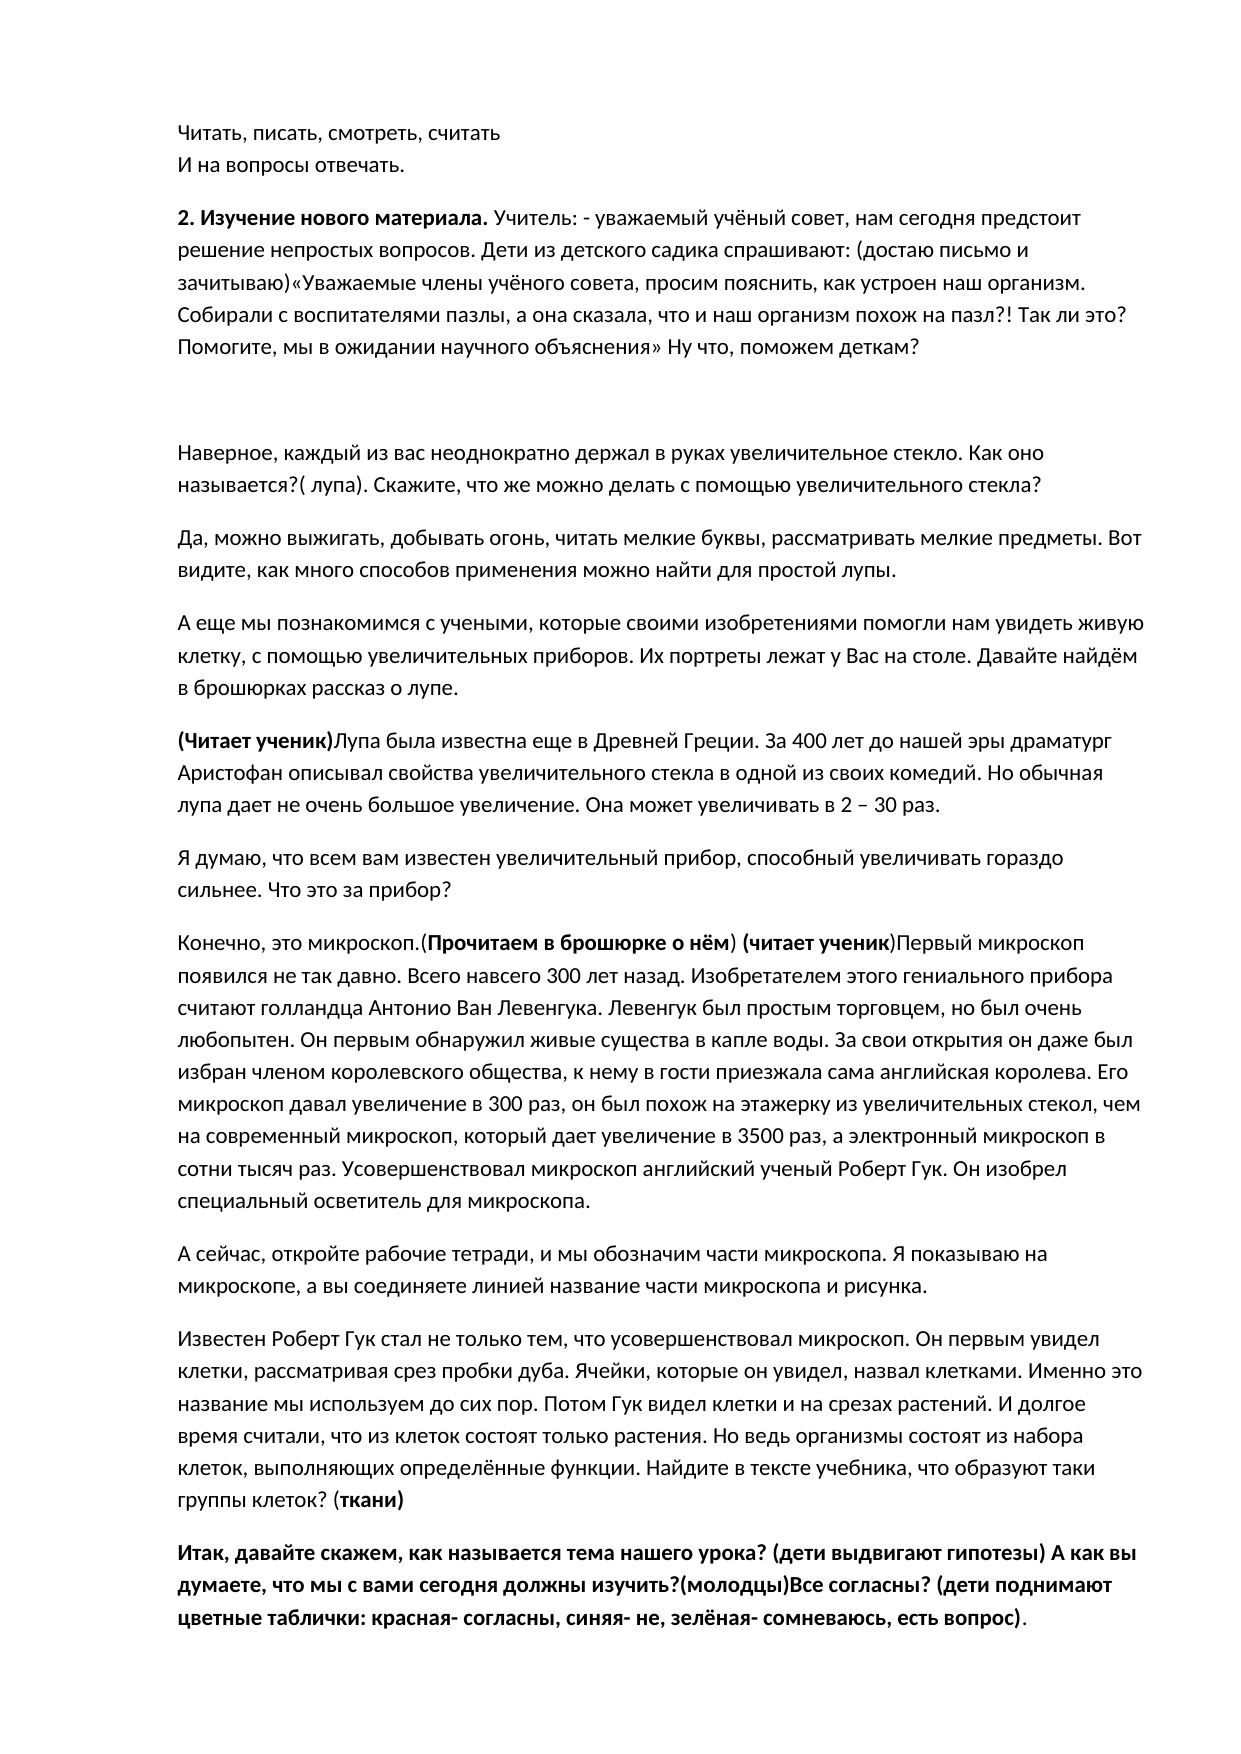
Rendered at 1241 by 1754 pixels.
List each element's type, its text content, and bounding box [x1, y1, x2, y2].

text Наверное, каждый из вас неоднократно держал в руках увеличительное стекло. Как оно называется?( лупа). Скажите, что же можно делать с помощью увеличительного стекла? [177, 438, 1152, 498]
text Я думаю, что всем вам известен увеличительный прибор, способный увеличивать гораздо сильнее. Что это за прибор? [177, 843, 1152, 903]
text Читать, писать, смотреть, считать И на вопросы отвечать. [177, 118, 1152, 178]
text (Читает ученик)Лупа была известна еще в Древней Греции. За 400 лет до нашей эры драматург Аристофан описывал свойства увеличительного стекла в одной из своих комедий. Но обычная лупа дает не очень большое увеличение. Она может увеличивать в 2 – 30 раз. [177, 726, 1152, 818]
text Да, можно выжигать, добывать огонь, читать мелкие буквы, рассматривать мелкие предметы. Вот видите, как много способов применения можно найти для простой лупы. [177, 523, 1152, 583]
text А еще мы познакомимся с учеными, которые своими изобретениями помогли нам увидеть живую клетку, с помощью увеличительных приборов. Их портреты лежат у Вас на столе. Давайте найдём в брошюрках рассказ о лупе. [177, 608, 1152, 701]
text Итак, давайте скажем, как называется тема нашего урока? (дети выдвигают гипотезы) А как вы думаете, что мы с вами сегодня должны изучить?(молодцы)Все согласны? (дети поднимают цветные таблички: красная- согласны, синяя- не, зелёная- сомневаюсь, есть вопрос). [177, 1538, 1152, 1631]
text А сейчас, откройте рабочие тетради, и мы обозначим части микроскопа. Я показываю на микроскопе, а вы соединяете линией название части микроскопа и рисунка. [177, 1239, 1152, 1299]
text Известен Роберт Гук стал не только тем, что усовершенствовал микроскоп. Он первым увидел клетки, рассматривая срез пробки дуба. Ячейки, которые он увидел, назвал клетками. Именно это название мы используем до сих пор. Потом Гук видел клетки и на срезах растений. И долгое время считали, что из клеток состоят только растения. Но ведь организмы состоят из набора клеток, выполняющих определённые функции. Найдите в тексте учебника, что образуют таки группы клеток? (ткани) [177, 1324, 1152, 1513]
text Конечно, это микроскоп.(Прочитаем в брошюрке о нём) (читает ученик)Первый микроскоп появился не так давно. Всего навсего 300 лет назад. Изобретателем этого гениального прибора считают голландца Антонио Ван Левенгука. Левенгук был простым торговцем, но был очень любопытен. Он первым обнаружил живые существа в капле воды. За свои открытия он даже был избран членом королевского общества, к нему в гости приезжала сама английская королева. Его микроскоп давал увеличение в 300 раз, он был похож на этажерку из увеличительных стекол, чем на современный микроскоп, который дает увеличение в 3500 раз, а электронный микроскоп в сотни тысяч раз. Усовершенствовал микроскоп английский ученый Роберт Гук. Он изобрел специальный осветитель для микроскопа. [177, 928, 1152, 1214]
text 2. Изучение нового материала. Учитель: - уважаемый учёный совет, нам сегодня предстоит решение непростых вопросов. Дети из детского садика спрашивают: (достаю письмо и зачитываю)«Уважаемые члены учёного совета, просим пояснить, как устроен наш организм. Собирали с воспитателями пазлы, а она сказала, что и наш организм похож на пазл?! Так ли это? Помогите, мы в ожидании научного объяснения» Ну что, поможем деткам? [177, 203, 1152, 360]
